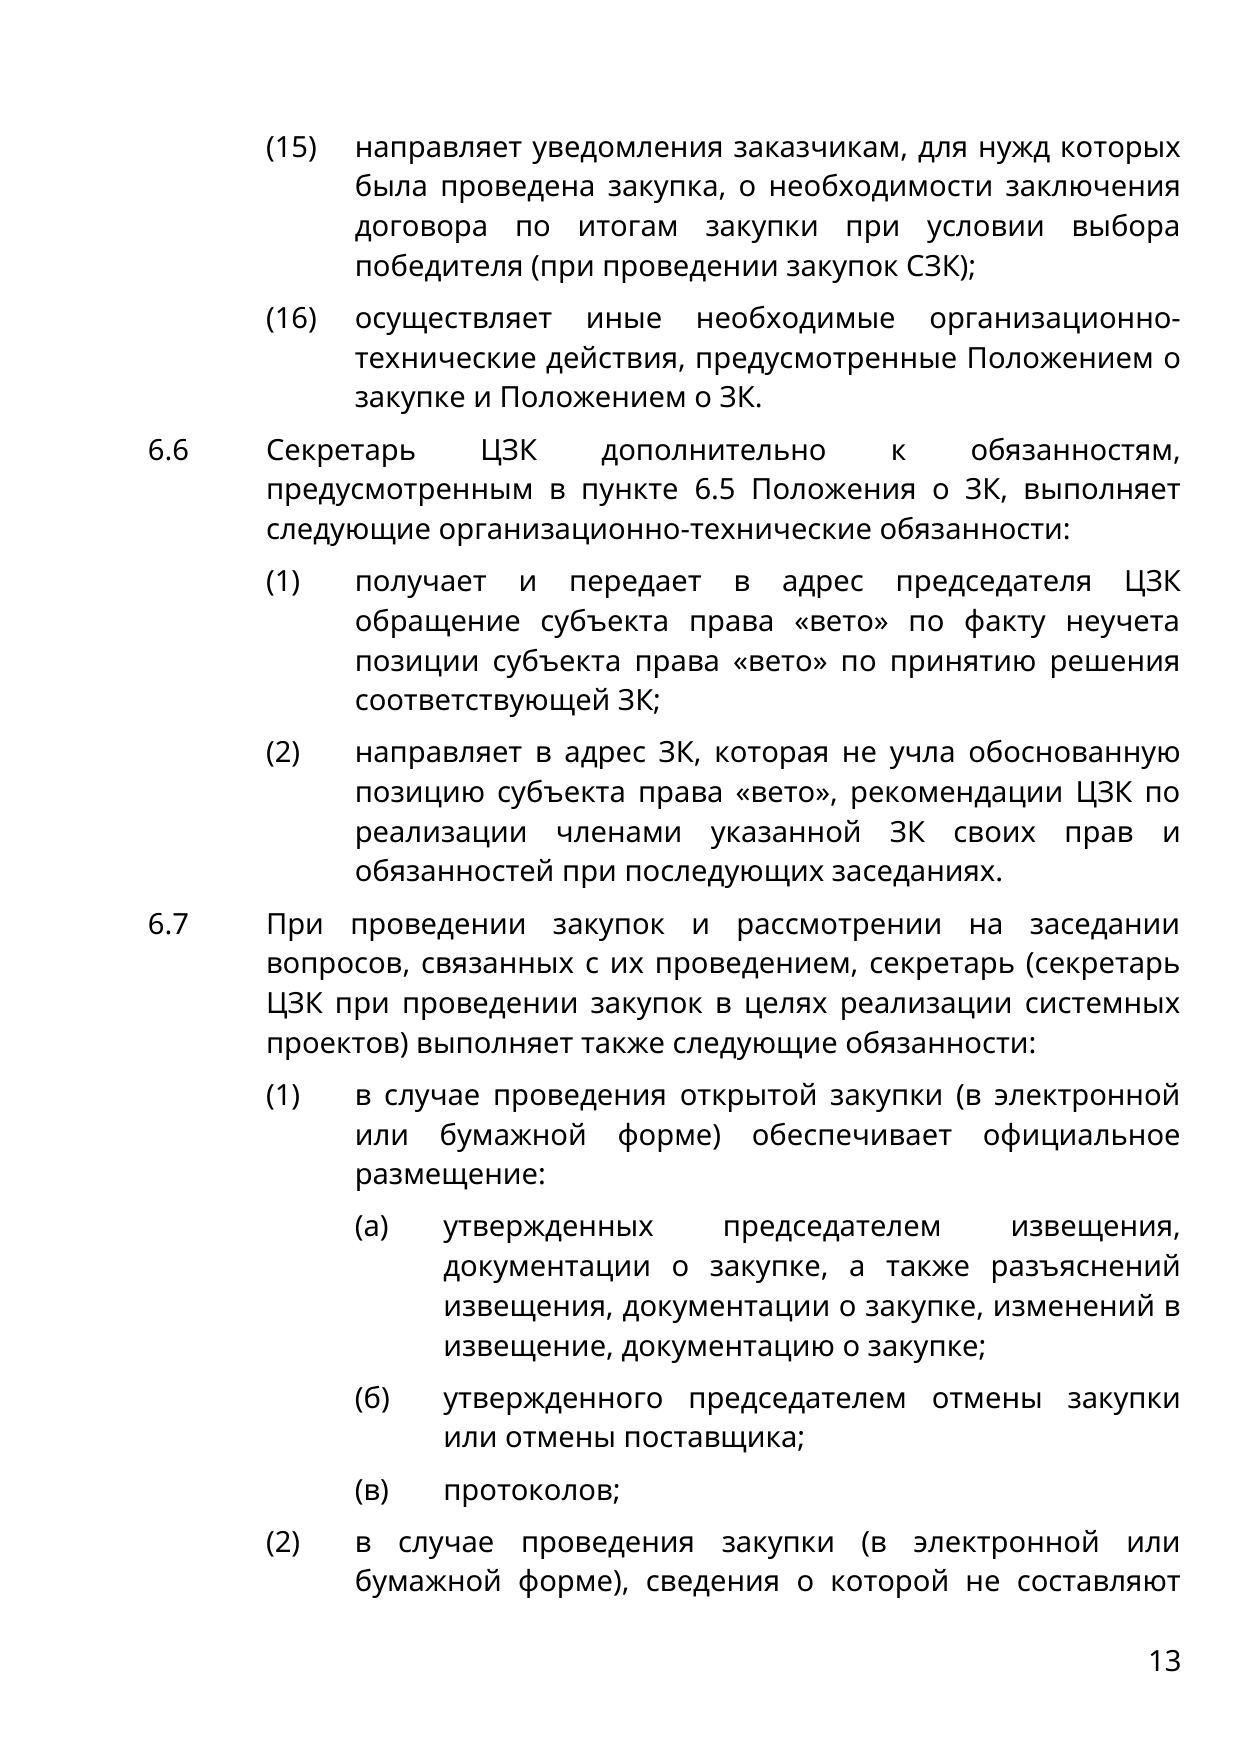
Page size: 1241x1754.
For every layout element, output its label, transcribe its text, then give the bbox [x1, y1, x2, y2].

text протоколов; [354, 1469, 1181, 1508]
text При проведении закупок и рассмотрении на заседании вопросов, связанных с их проведением, секретарь (секретарь ЦЗК при проведении закупок в целях реализации системных проектов) выполняет также следующие обязанности: [148, 903, 1181, 1062]
text осуществляет иные необходимые организационно-технические действия, предусмотренные Положением о закупке и Положением о ЗК. [266, 297, 1181, 416]
text направляет уведомления заказчикам, для нужд которых была проведена закупка, о необходимости заключения договора по итогам закупки при условии выбора победителя (при проведении закупок СЗК); [266, 126, 1181, 285]
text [266, 1521, 1181, 1600]
text утвержденных председателем извещения, документации о закупке, а также разъяснений извещения, документации о закупке, изменений в извещение, документацию о закупке; [354, 1206, 1181, 1364]
text Секретарь ЦЗК дополнительно к обязанностям, предусмотренным в пункте 6.5 Положения о ЗК, выполняет следующие организационно-технические обязанности: [148, 429, 1181, 548]
text утвержденного председателем отмены закупки или отмены поставщика; [354, 1377, 1181, 1456]
text получает и передает в адрес председателя ЦЗК обращение субъекта права «вето» по факту неучета позиции субъекта права «вето» по принятию решения соответствующей ЗК; [266, 560, 1181, 719]
text направляет в адрес ЗК, которая не учла обоснованную позицию субъекта права «вето», рекомендации ЦЗК по реализации членами указанной ЗК своих прав и обязанностей при последующих заседаниях. [266, 732, 1181, 890]
text в случае проведения открытой закупки (в электронной или бумажной форме) обеспечивает официальное размещение: [266, 1074, 1181, 1193]
